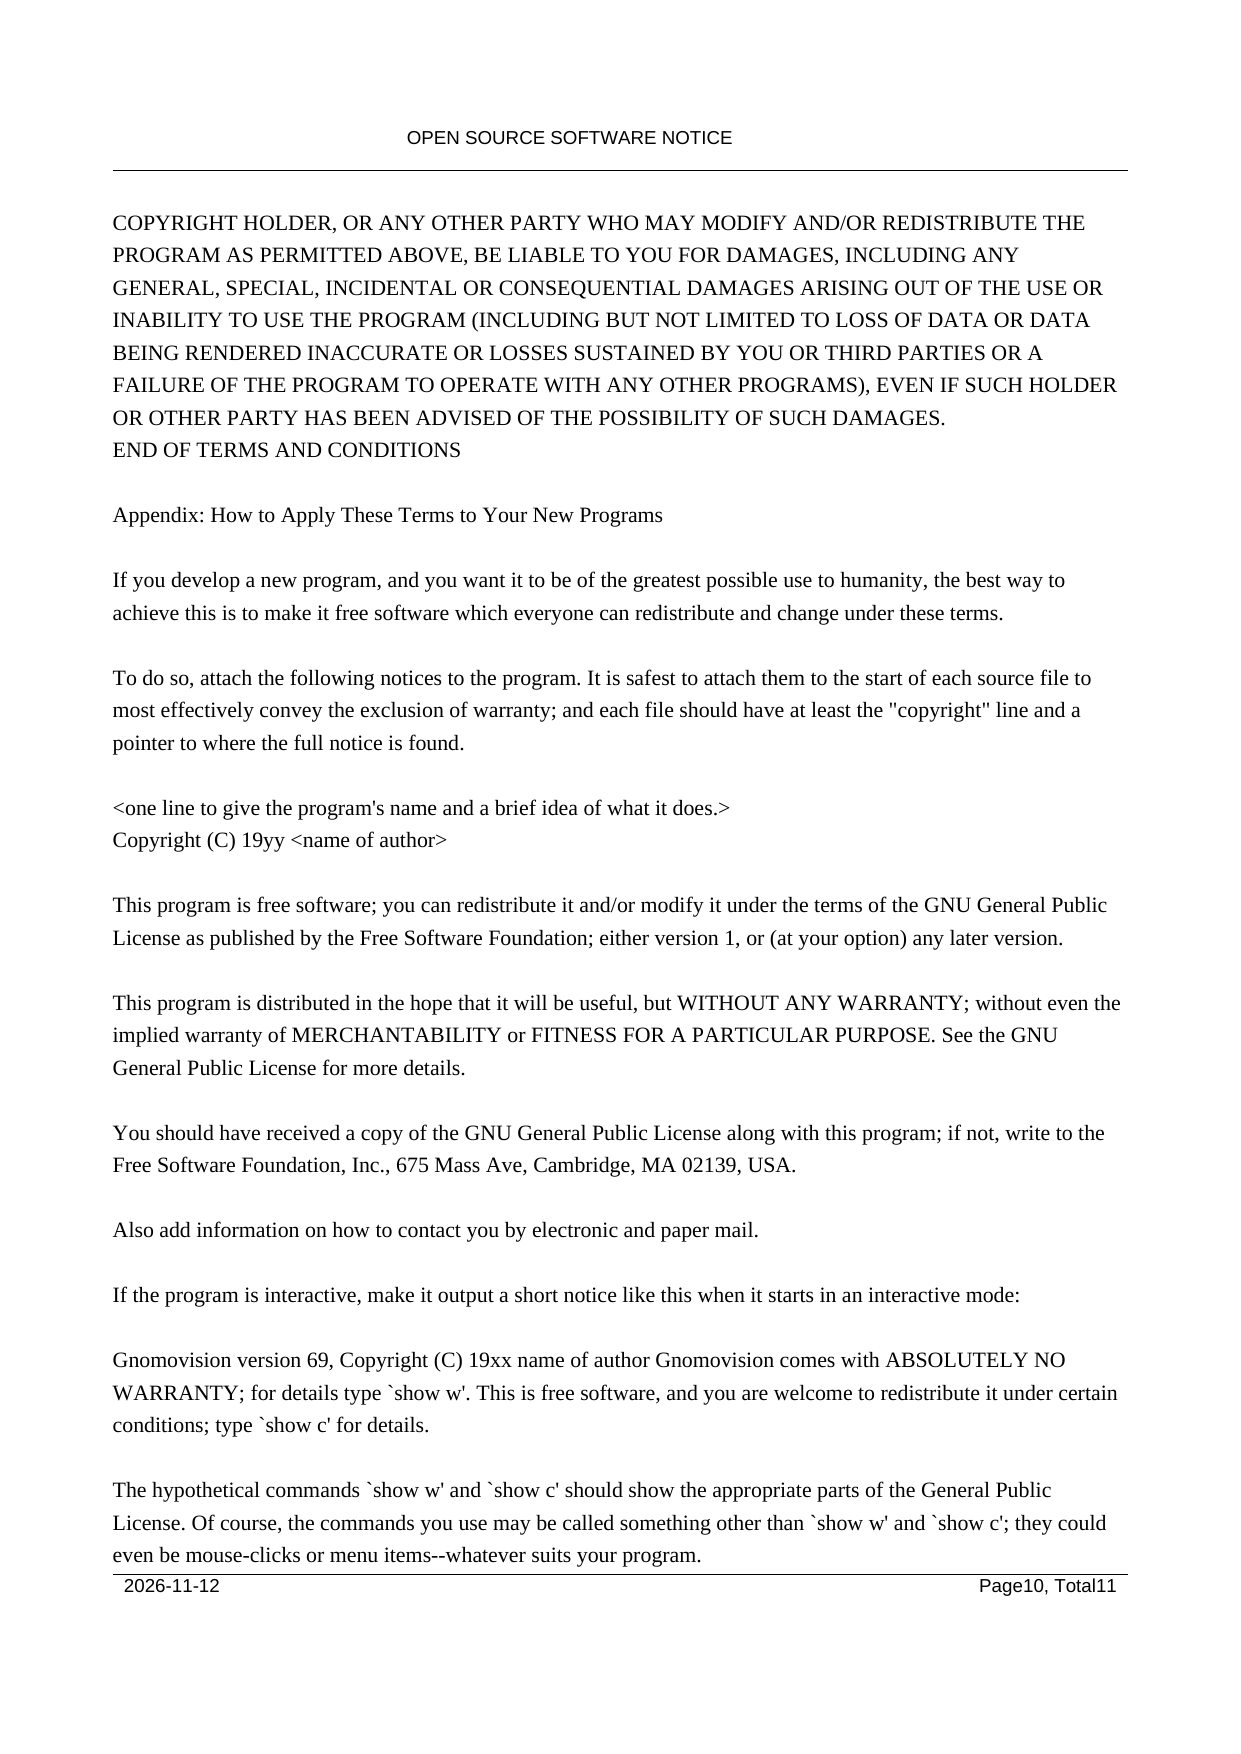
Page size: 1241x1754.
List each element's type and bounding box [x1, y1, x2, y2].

text [112, 206, 1128, 1571]
